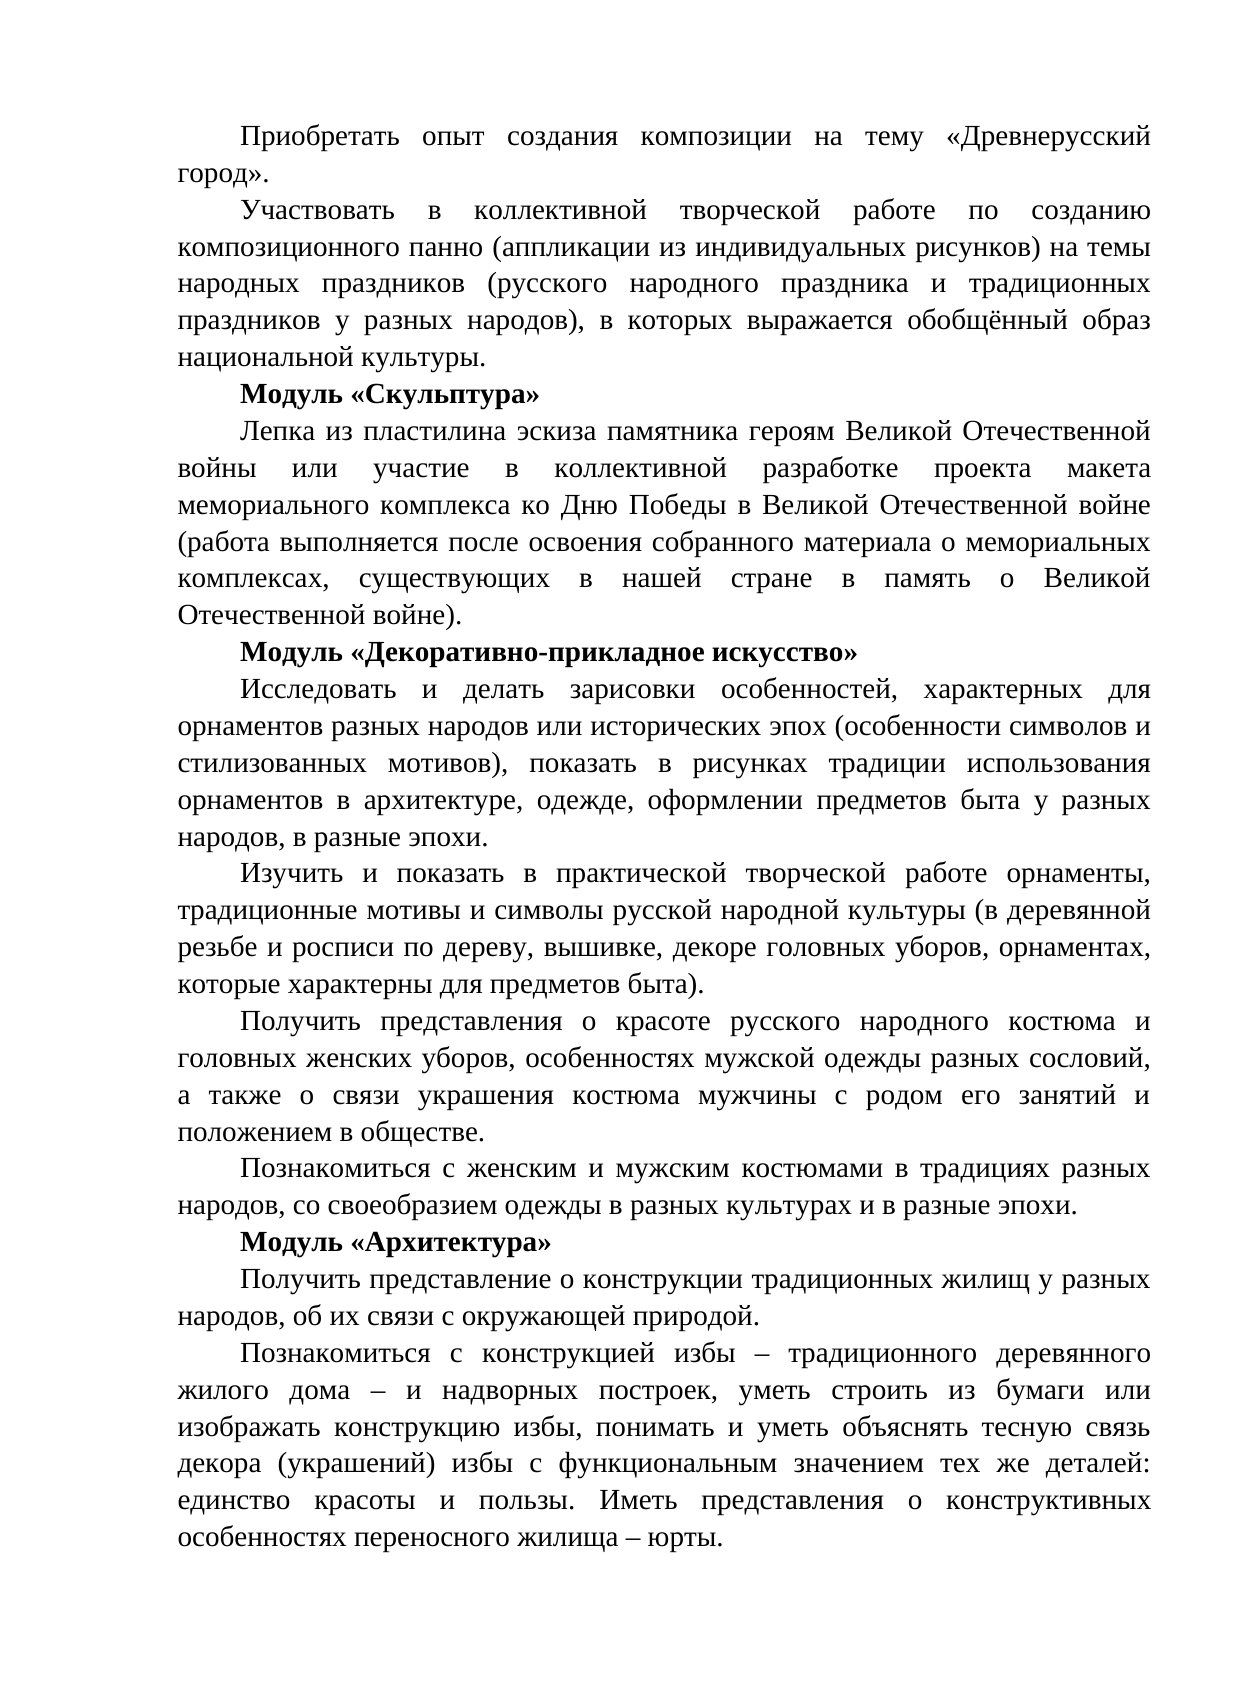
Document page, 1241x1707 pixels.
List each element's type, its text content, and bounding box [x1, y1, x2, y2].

text Приобретать опыт создания композиции на тему «Древнерусский город». [177, 118, 1152, 188]
text Получить представления о красоте русского народного костюма и головных женских уборов, особенностях мужской одежды разных сословий, а также о связи украшения костюма мужчины с родом его занятий и положением в обществе. [177, 1003, 1152, 1147]
text Получить представление о конструкции традиционных жилищ у разных народов, об их связи с окружающей природой. [177, 1261, 1152, 1332]
text Модуль «Скульптура» [177, 376, 1152, 410]
text Модуль «Архитектура» [177, 1224, 1152, 1258]
text Познакомиться с конструкцией избы – традиционного деревянного жилого дома – и надворных построек, уметь строить из бумаги или изображать конструкцию избы, понимать и уметь объяснять тесную связь декора (украшений) избы с функциональным значением тех же деталей: единство красоты и пользы. Иметь представления о конструктивных особенностях переносного жилища – юрты. [177, 1335, 1152, 1553]
text Модуль «Декоративно-прикладное искусство» [177, 634, 1152, 668]
text Исследовать и делать зарисовки особенностей, характерных для орнаментов разных народов или исторических эпох (особенности символов и стилизованных мотивов), показать в рисунках традиции использования орнаментов в архитектуре, одежде, оформлении предметов быта у разных народов, в разные эпохи. [177, 671, 1152, 852]
text Изучить и показать в практической творческой работе орнаменты, традиционные мотивы и символы русской народной культуры (в деревянной резьбе и росписи по дереву, вышивке, декоре головных уборов, орнаментах, которые характерны для предметов быта). [177, 856, 1152, 1000]
text Участвовать в коллективной творческой работе по созданию композиционного панно (аппликации из индивидуальных рисунков) на темы народных праздников (русского народного праздника и традиционных праздников у разных народов), в которых выражается обобщённый образ национальной культуры. [177, 192, 1152, 373]
text Познакомиться с женским и мужским костюмами в традициях разных народов, со своеобразием одежды в разных культурах и в разные эпохи. [177, 1151, 1152, 1221]
text Лепка из пластилина эскиза памятника героям Великой Отечественной войны или участие в коллективной разработке проекта макета мемориального комплекса ко Дню Победы в Великой Отечественной войне (работа выполняется после освоения собранного материала о мемориальных комплексах, существующих в нашей стране в память о Великой Отечественной войне). [177, 413, 1152, 631]
